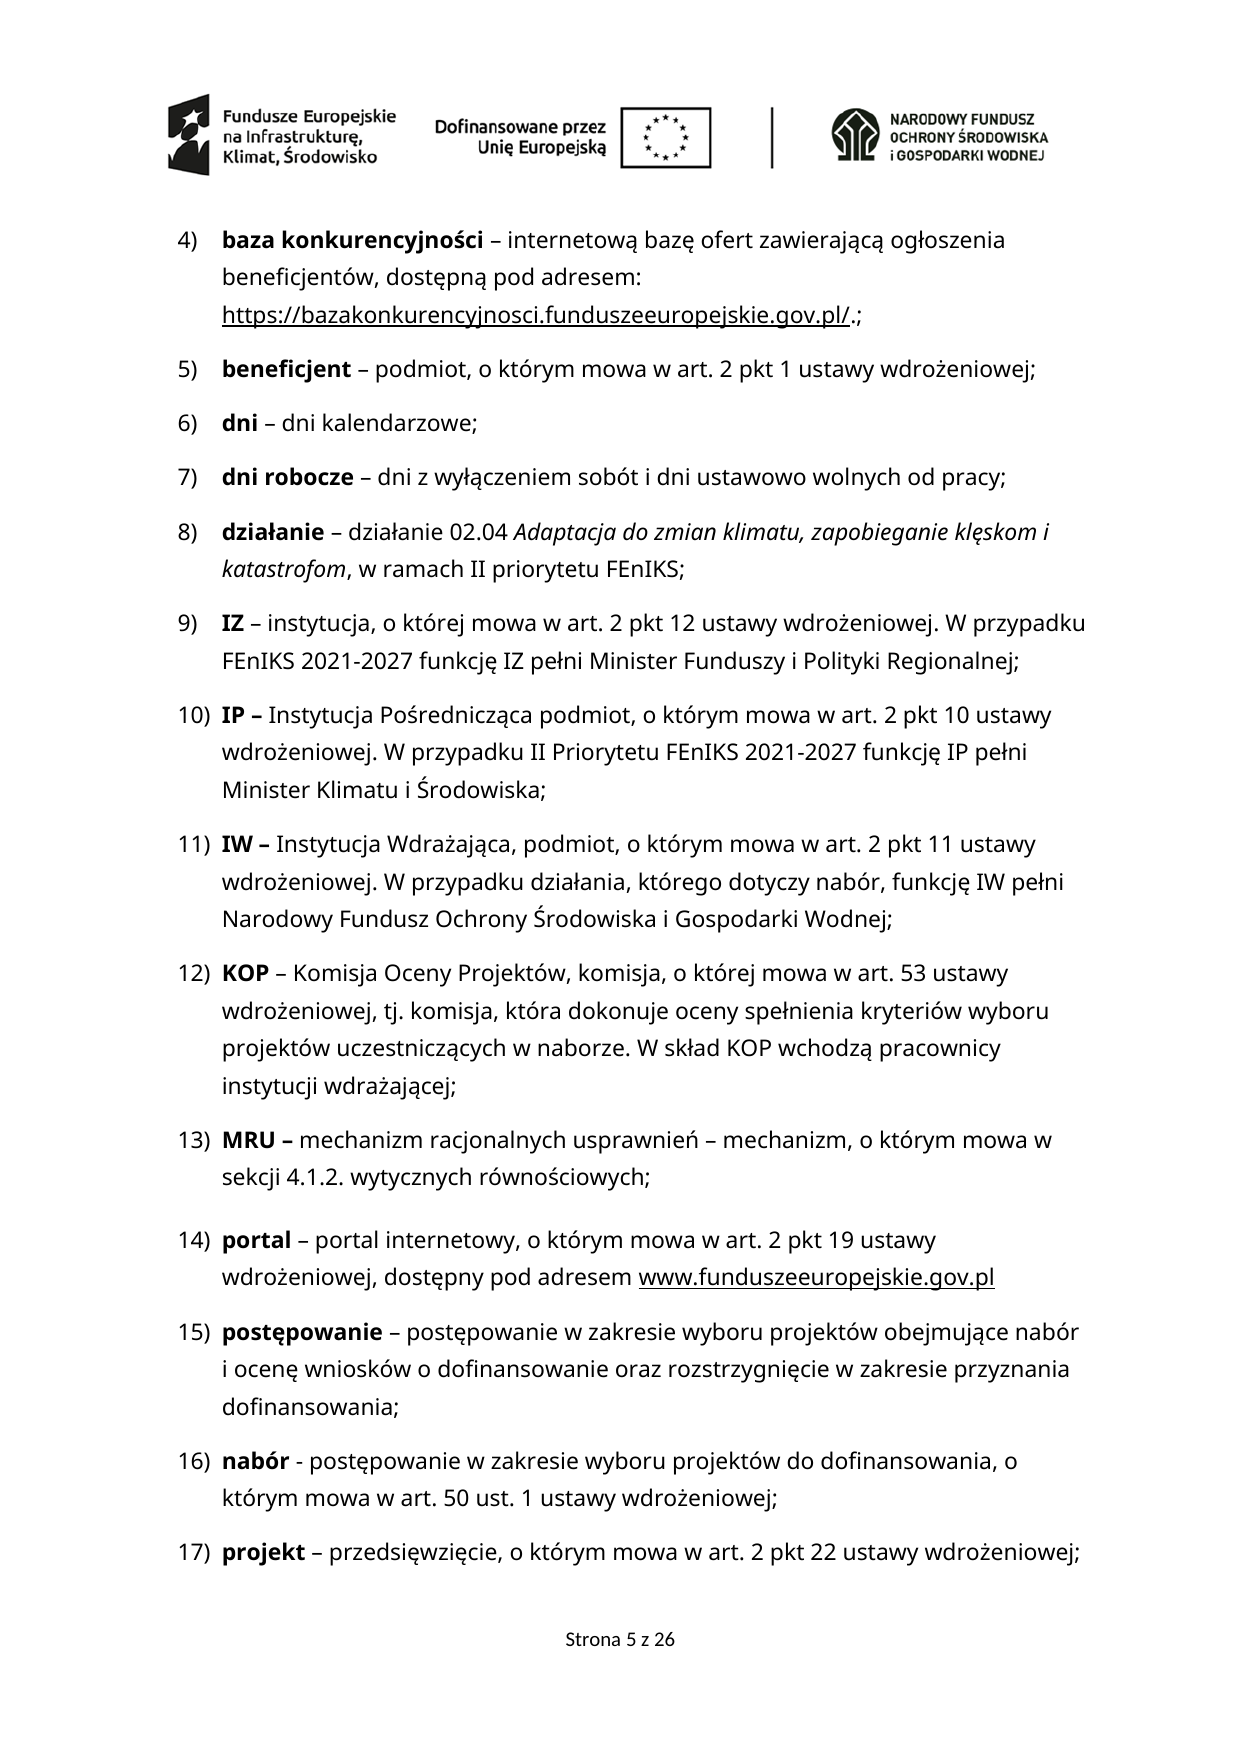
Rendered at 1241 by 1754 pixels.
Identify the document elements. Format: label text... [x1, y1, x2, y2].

list beneficjent – podmiot, o którym mowa w art. 2 pkt 1 ustawy wdrożeniowej; [177, 353, 1092, 384]
list IP – Instytucja Pośrednicząca podmiot, o którym mowa w art. 2 pkt 10 ustawy wdrożeniowej. W przypadku II Priorytetu FEnIKS 2021-2027 funkcję IP pełni Minister Klimatu i Środowiska; [177, 699, 1092, 805]
picture [148, 73, 1092, 196]
list baza konkurencyjności – internetową bazę ofert zawierającą ogłoszenia beneficjentów, dostępną pod adresem: https://bazakonkurencyjnosci.funduszeeuropejskie.gov.pl/.; [177, 224, 1092, 330]
list MRU – mechanizm racjonalnych usprawnień – mechanizm, o którym mowa w sekcji 4.1.2. wytycznych równościowych; [177, 1124, 1092, 1193]
list portal – portal internetowy, o którym mowa w art. 2 pkt 19 ustawy wdrożeniowej, dostępny pod adresem www.funduszeeuropejskie.gov.pl [177, 1224, 1092, 1293]
list IW – Instytucja Wdrażająca, podmiot, o którym mowa w art. 2 pkt 11 ustawy wdrożeniowej. W przypadku działania, którego dotyczy nabór, funkcję IW pełni Narodowy Fundusz Ochrony Środowiska i Gospodarki Wodnej; [177, 828, 1092, 934]
list dni robocze – dni z wyłączeniem sobót i dni ustawowo wolnych od pracy; [177, 461, 1092, 493]
list postępowanie – postępowanie w zakresie wyboru projektów obejmujące nabór i ocenę wniosków o dofinansowanie oraz rozstrzygnięcie w zakresie przyznania dofinansowania; [177, 1316, 1092, 1422]
list projekt – przedsięwzięcie, o którym mowa w art. 2 pkt 22 ustawy wdrożeniowej; [177, 1536, 1092, 1568]
list nabór - postępowanie w zakresie wyboru projektów do dofinansowania, o którym mowa w art. 50 ust. 1 ustawy wdrożeniowej; [177, 1445, 1092, 1513]
list działanie – działanie 02.04 Adaptacja do zmian klimatu, zapobieganie klęskom i katastrofom, w ramach II priorytetu FEnIKS; [177, 516, 1092, 584]
list KOP – Komisja Oceny Projektów, komisja, o której mowa w art. 53 ustawy wdrożeniowej, tj. komisja, która dokonuje oceny spełnienia kryteriów wyboru projektów uczestniczących w naborze. W skład KOP wchodzą pracownicy instytucji wdrażającej; [177, 957, 1092, 1101]
list IZ – instytucja, o której mowa w art. 2 pkt 12 ustawy wdrożeniowej. W przypadku FEnIKS 2021-2027 funkcję IZ pełni Minister Funduszy i Polityki Regionalnej; [177, 607, 1092, 676]
list dni – dni kalendarzowe; [177, 407, 1092, 438]
